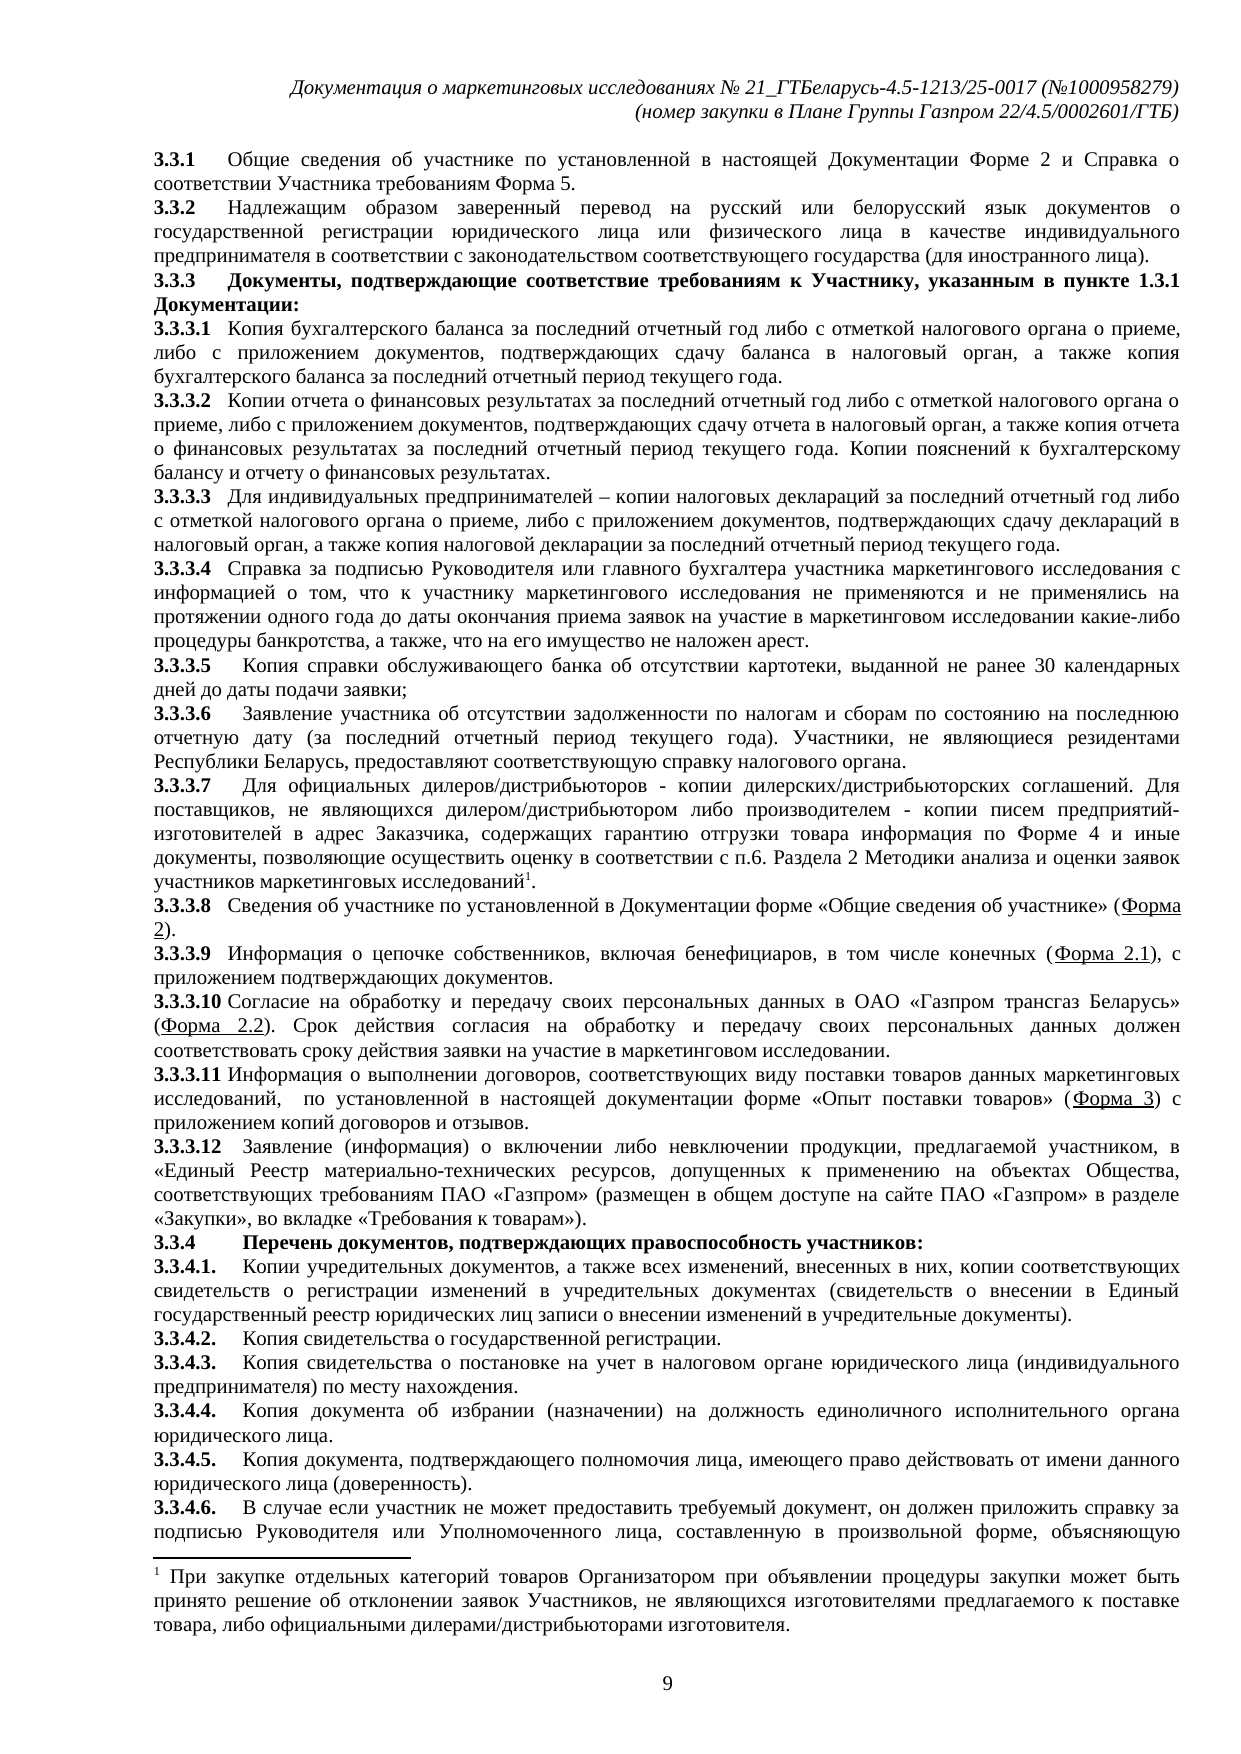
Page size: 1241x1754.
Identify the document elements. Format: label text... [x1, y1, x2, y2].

list Копия справки обслуживающего банка об отсутствии картотеки, выданной не ранее 30 календарных дней до даты подачи заявки; [153, 652, 1181, 701]
list Перечень документов, подтверждающих правоспособность участников: [153, 1230, 1181, 1254]
list Информация о выполнении договоров, соответствующих виду поставки товаров данных маркетинговых исследований, по установленной в настоящей документации форме «Опыт поставки товаров» (Форма 3) с приложением копий договоров и отзывов. [153, 1062, 1181, 1134]
list Для индивидуальных предпринимателей – копии налоговых деклараций за последний отчетный год либо с отметкой налогового органа о приеме, либо с приложением документов, подтверждающих сдачу деклараций в налоговый орган, а также копия налоговой декларации за последний отчетный период текущего года. [153, 484, 1181, 556]
list Согласие на обработку и передачу своих персональных данных в ОАО «Газпром трансгаз Беларусь» (Форма 2.2). Срок действия согласия на обработку и передачу своих персональных данных должен соответствовать сроку действия заявки на участие в маркетинговом исследовании. [153, 989, 1181, 1062]
list Копия документа, подтверждающего полномочия лица, имеющего право действовать от имени данного юридического лица (доверенность). [153, 1447, 1181, 1495]
list Копия свидетельства о государственной регистрации. [153, 1326, 1181, 1350]
list Копии учредительных документов, а также всех изменений, внесенных в них, копии соответствующих свидетельств о регистрации изменений в учредительных документах (свидетельств о внесении в Единый государственный реестр юридических лиц записи о внесении изменений в учредительные документы). [153, 1254, 1181, 1326]
list Копия бухгалтерского баланса за последний отчетный год либо c отметкой налогового органа о приеме, либо с приложением документов, подтверждающих сдачу баланса в налоговый орган, а также копия бухгалтерского баланса за последний отчетный период текущего года. [153, 316, 1181, 388]
list Общие сведения об участнике по установленной в настоящей Документации Форме 2 и Справка о соответствии Участника требованиям Форма 5. [153, 147, 1181, 195]
list Заявление (информация) о включении либо невключении продукции, предлагаемой участником, в «Единый Реестр материально-технических ресурсов, допущенных к применению на объектах Общества, соответствующих требованиям ПАО «Газпром» (размещен в общем доступе на сайте ПАО «Газпром» в разделе «Закупки», во вкладке «Требования к товарам»). [153, 1134, 1181, 1230]
list Копия свидетельства о постановке на учет в налоговом органе юридического лица (индивидуального предпринимателя) по месту нахождения. [153, 1350, 1181, 1398]
list Информация о цепочке собственников, включая бенефициаров, в том числе конечных (Форма 2.1), с приложением подтверждающих документов. [153, 941, 1181, 989]
list Справка за подписью Руководителя или главного бухгалтера участника маркетингового исследования с информацией о том, что к участнику маркетингового исследования не применяются и не применялись на протяжении одного года до даты окончания приема заявок на участие в маркетинговом исследовании какие-либо процедуры банкротства, а также, что на его имущество не наложен арест. [153, 556, 1181, 652]
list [153, 1495, 1181, 1543]
list Документы, подтверждающие соответствие требованиям к Участнику, указанным в пункте 1.3.1 Документации: [153, 267, 1181, 316]
list Сведения об участнике по установленной в Документации форме «Общие сведения об участнике» (Форма 2). [153, 893, 1181, 941]
list Копии отчета о финансовых результатах за последний отчетный год либо с отметкой налогового органа о приеме, либо с приложением документов, подтверждающих сдачу отчета в налоговый орган, а также копия отчета о финансовых результатах за последний отчетный период текущего года. Копии пояснений к бухгалтерскому балансу и отчету о финансовых результатах. [153, 388, 1181, 484]
list Надлежащим образом заверенный перевод на русский или белорусский язык документов о государственной регистрации юридического лица или физического лица в качестве индивидуального предпринимателя в соответствии с законодательством соответствующего государства (для иностранного лица). [153, 195, 1181, 267]
list Заявление участника об отсутствии задолженности по налогам и сборам по состоянию на последнюю отчетную дату (за последний отчетный период текущего года). Участники, не являющиеся резидентами Республики Беларусь, предоставляют соответствующую справку налогового органа. [153, 701, 1181, 773]
list Для официальных дилеров/дистрибьюторов - копии дилерских/дистрибьюторских соглашений. Для поставщиков, не являющихся дилером/дистрибьютором либо производителем - копии писем предприятий-изготовителей в адрес Заказчика, содержащих гарантию отгрузки товара информация по Форме 4 и иные документы, позволяющие осуществить оценку в соответствии с п.6. Раздела 2 Методики анализа и оценки заявок участников маркетинговых исследований. [153, 773, 1181, 893]
list Копия документа об избрании (назначении) на должность единоличного исполнительного органа юридического лица. [153, 1398, 1181, 1447]
